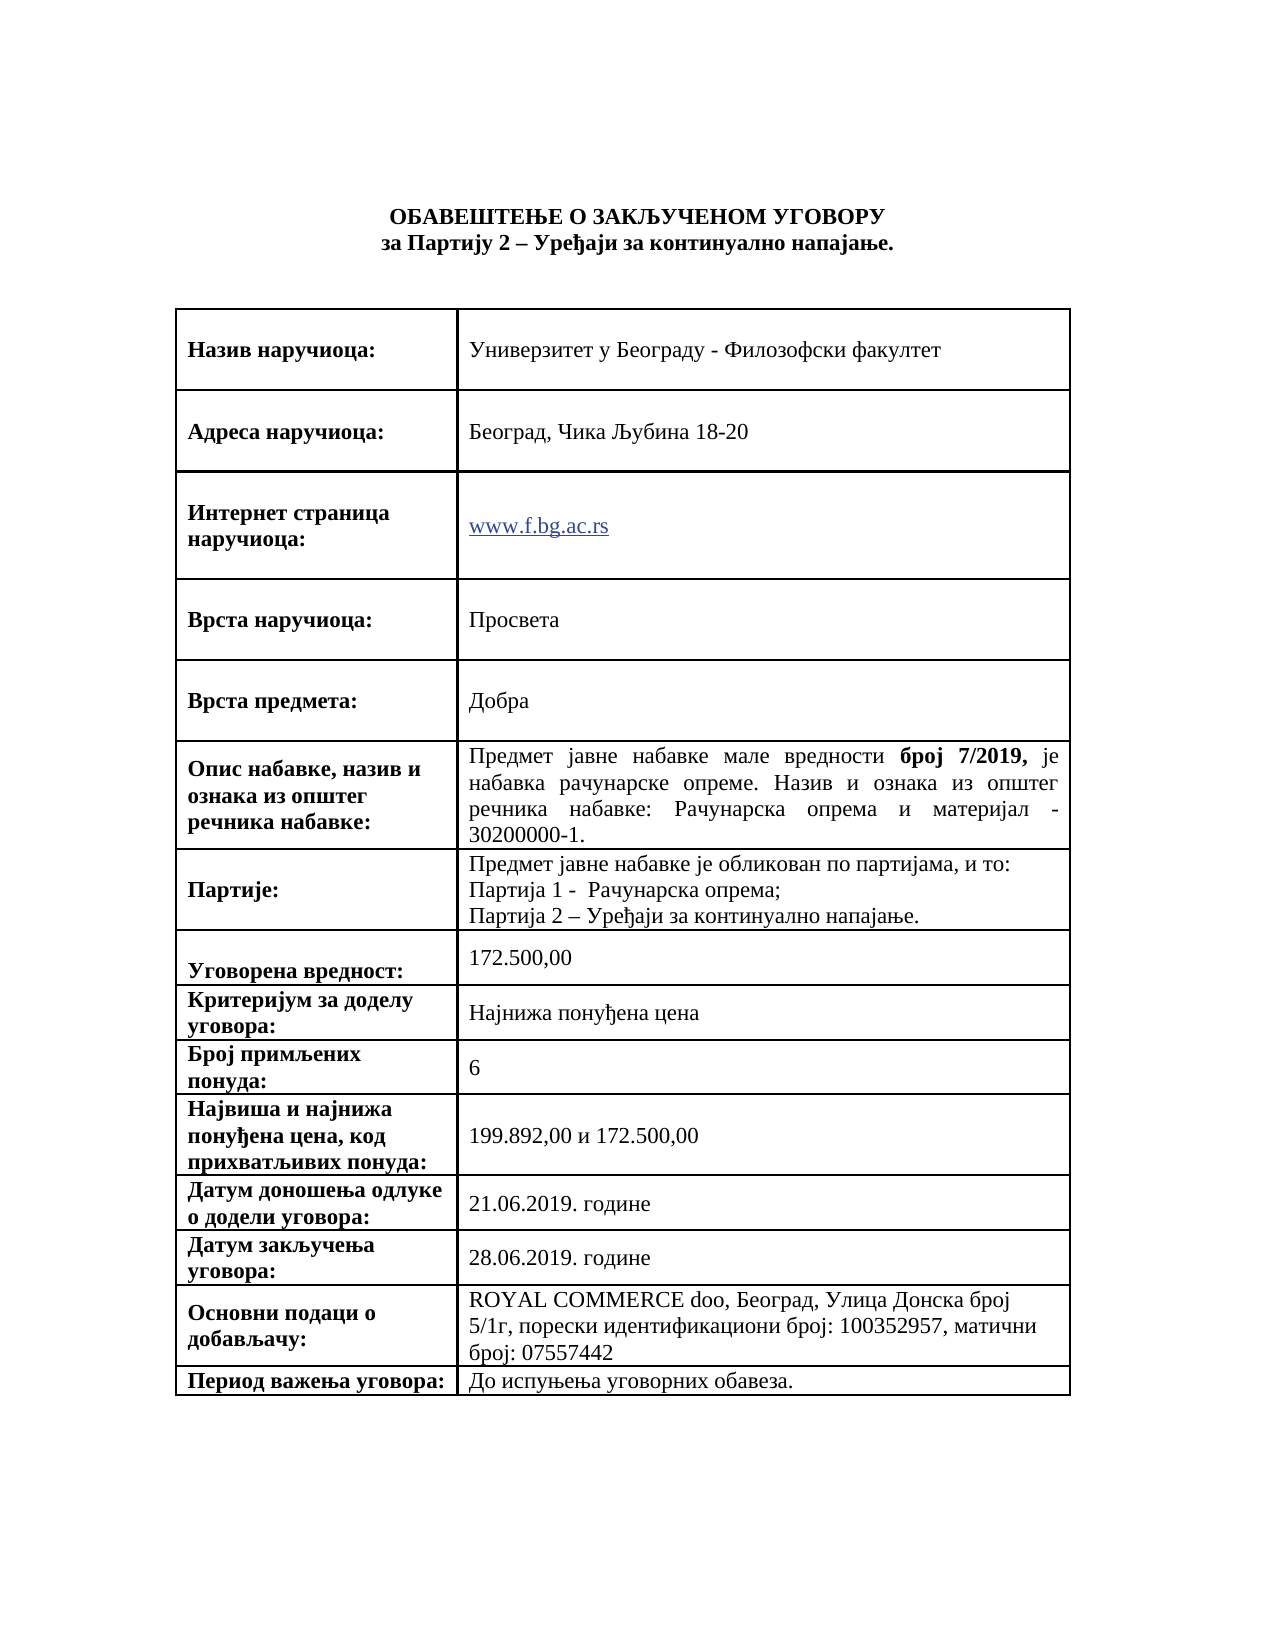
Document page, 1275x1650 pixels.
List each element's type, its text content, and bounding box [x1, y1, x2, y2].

table_cell Број примљених понудa: [177, 1041, 456, 1093]
table_cell Адреса наручиоца: [177, 391, 456, 470]
table_cell Уговорена вредност: [177, 931, 456, 984]
table_cell Највиша и најнижа понуђена цена, код прихватљивих понуда: [177, 1095, 456, 1174]
table_cell 6 [459, 1041, 1069, 1093]
table_cell 21.06.2019. године [459, 1176, 1069, 1229]
table_cell Датум закључења уговора: [177, 1231, 456, 1284]
table_cell Период важења уговора: [177, 1367, 456, 1393]
table_cell Добра [459, 661, 1069, 740]
table_cell 199.892,00 и 172.500,00 [459, 1095, 1069, 1174]
table_cell 172.500,00 [459, 931, 1069, 984]
table_cell Врста предмета: [177, 661, 456, 740]
table_cell Датум доношења одлуке о додели уговора: [177, 1176, 456, 1229]
table_header Назив наручиоца: [177, 310, 456, 389]
table_cell Предмет јавне набавке је обликован по партијама, и то: Партија 1 - Рачунарска опрема; Партија 2 – Уређаји за континуално напајање. [459, 850, 1069, 929]
table_cell Београд, Чика Љубина 18-20 [459, 391, 1069, 470]
list за Партију 2 – Уређаји за континуално напајање. [187, 229, 1087, 255]
table_cell Предмет јавне набавке мале вредности број 7/2019, је набавка рачунарске опреме. Назив и ознака из општег речника набавке: Рачунарска опрема и материјал - 30200000-1. [459, 742, 1069, 848]
table_cell www.f.bg.ac.rs [459, 473, 1069, 578]
table_header Универзитет у Београду - Филозофски факултет [459, 310, 1069, 389]
table_cell ROYAL COMMERCE doo, Београд, Улица Донска број 5/1г, порески идентификациони број: 100352957, матични број: 07557442 [459, 1286, 1069, 1365]
table_cell Критеријум за доделу уговора: [177, 986, 456, 1038]
table_cell Врста наручиоца: [177, 580, 456, 659]
table_cell До испуњења уговорних обавеза. [459, 1367, 1069, 1393]
table_cell Опис набавке, назив и ознака из општег речника набавке: [177, 742, 456, 848]
table_cell Основни подаци о добављачу: [177, 1286, 456, 1365]
text OБАВЕШТЕЊЕ О ЗАКЉУЧЕНОМ УГОВОРУ [187, 203, 1087, 229]
table_cell Интернет страница наручиоца: [177, 473, 456, 578]
table_cell 28.06.2019. године [459, 1231, 1069, 1284]
table_cell Партије: [177, 850, 456, 929]
table_cell Просвета [459, 580, 1069, 659]
table_cell Најнижа понуђена цена [459, 986, 1069, 1038]
